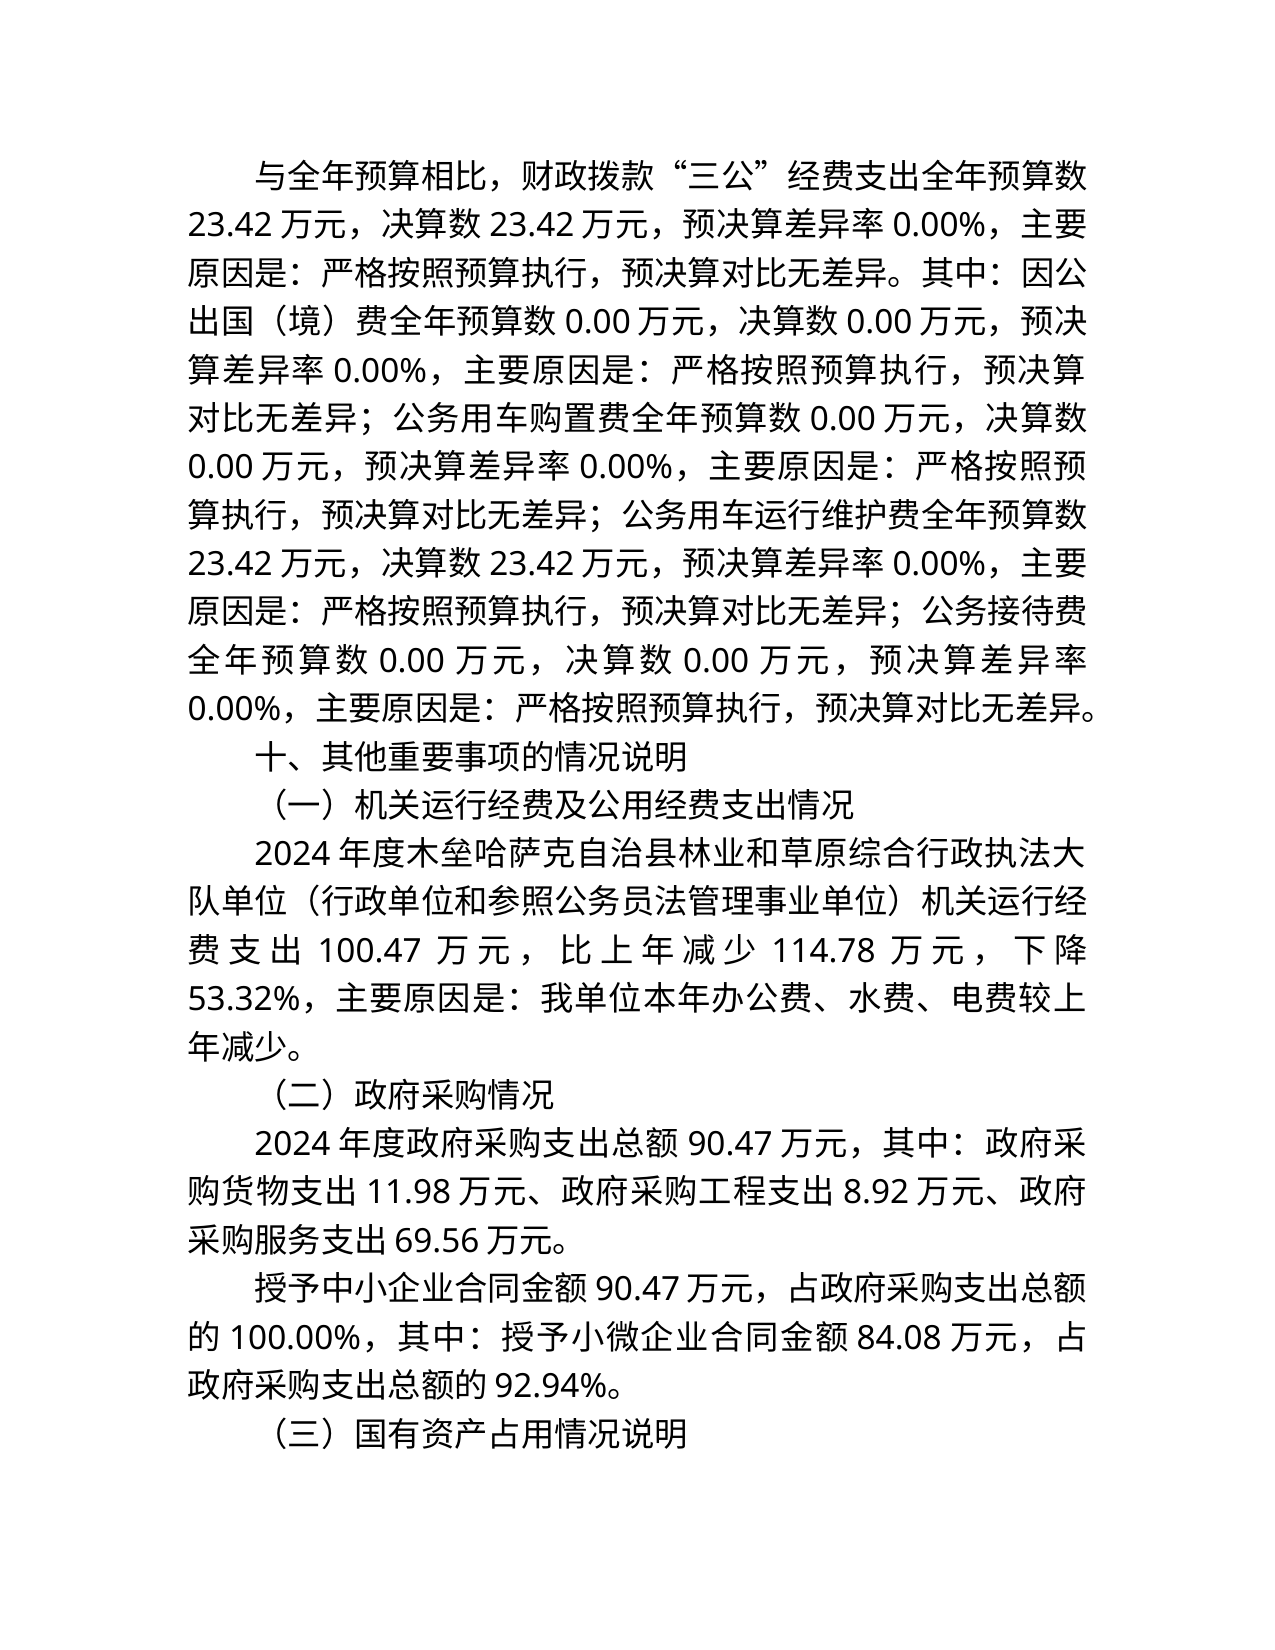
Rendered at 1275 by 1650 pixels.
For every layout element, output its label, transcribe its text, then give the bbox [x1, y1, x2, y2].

text （二）政府采购情况 [187, 1069, 1087, 1117]
text （三）国有资产占用情况说明 [187, 1407, 1087, 1456]
text 授予中小企业合同金额90.47万元，占政府采购支出总额的100.00%，其中：授予小微企业合同金额84.08万元，占政府采购支出总额的92.94%。 [187, 1262, 1087, 1407]
text 2024年度木垒哈萨克自治县林业和草原综合行政执法大队单位（行政单位和参照公务员法管理事业单位）机关运行经费支出100.47万元，比上年减少114.78万元，下降53.32%，主要原因是：我单位本年办公费、水费、电费较上年减少。 [187, 827, 1087, 1069]
text 与全年预算相比，财政拨款“三公”经费支出全年预算数23.42万元，决算数23.42万元，预决算差异率0.00%，主要原因是：严格按照预算执行，预决算对比无差异。其中：因公出国（境）费全年预算数0.00万元，决算数0.00万元，预决算差异率0.00%，主要原因是：严格按照预算执行，预决算对比无差异；公务用车购置费全年预算数0.00万元，决算数0.00万元，预决算差异率0.00%，主要原因是：严格按照预算执行，预决算对比无差异；公务用车运行维护费全年预算数23.42万元，决算数23.42万元，预决算差异率0.00%，主要原因是：严格按照预算执行，预决算对比无差异；公务接待费全年预算数0.00万元，决算数0.00万元，预决算差异率0.00%，主要原因是：严格按照预算执行，预决算对比无差异。 [187, 150, 1087, 730]
text （一）机关运行经费及公用经费支出情况 [187, 779, 1087, 827]
text 十、其他重要事项的情况说明 [187, 730, 1087, 779]
text 2024年度政府采购支出总额90.47万元，其中：政府采购货物支出11.98万元、政府采购工程支出8.92万元、政府采购服务支出69.56万元。 [187, 1117, 1087, 1262]
